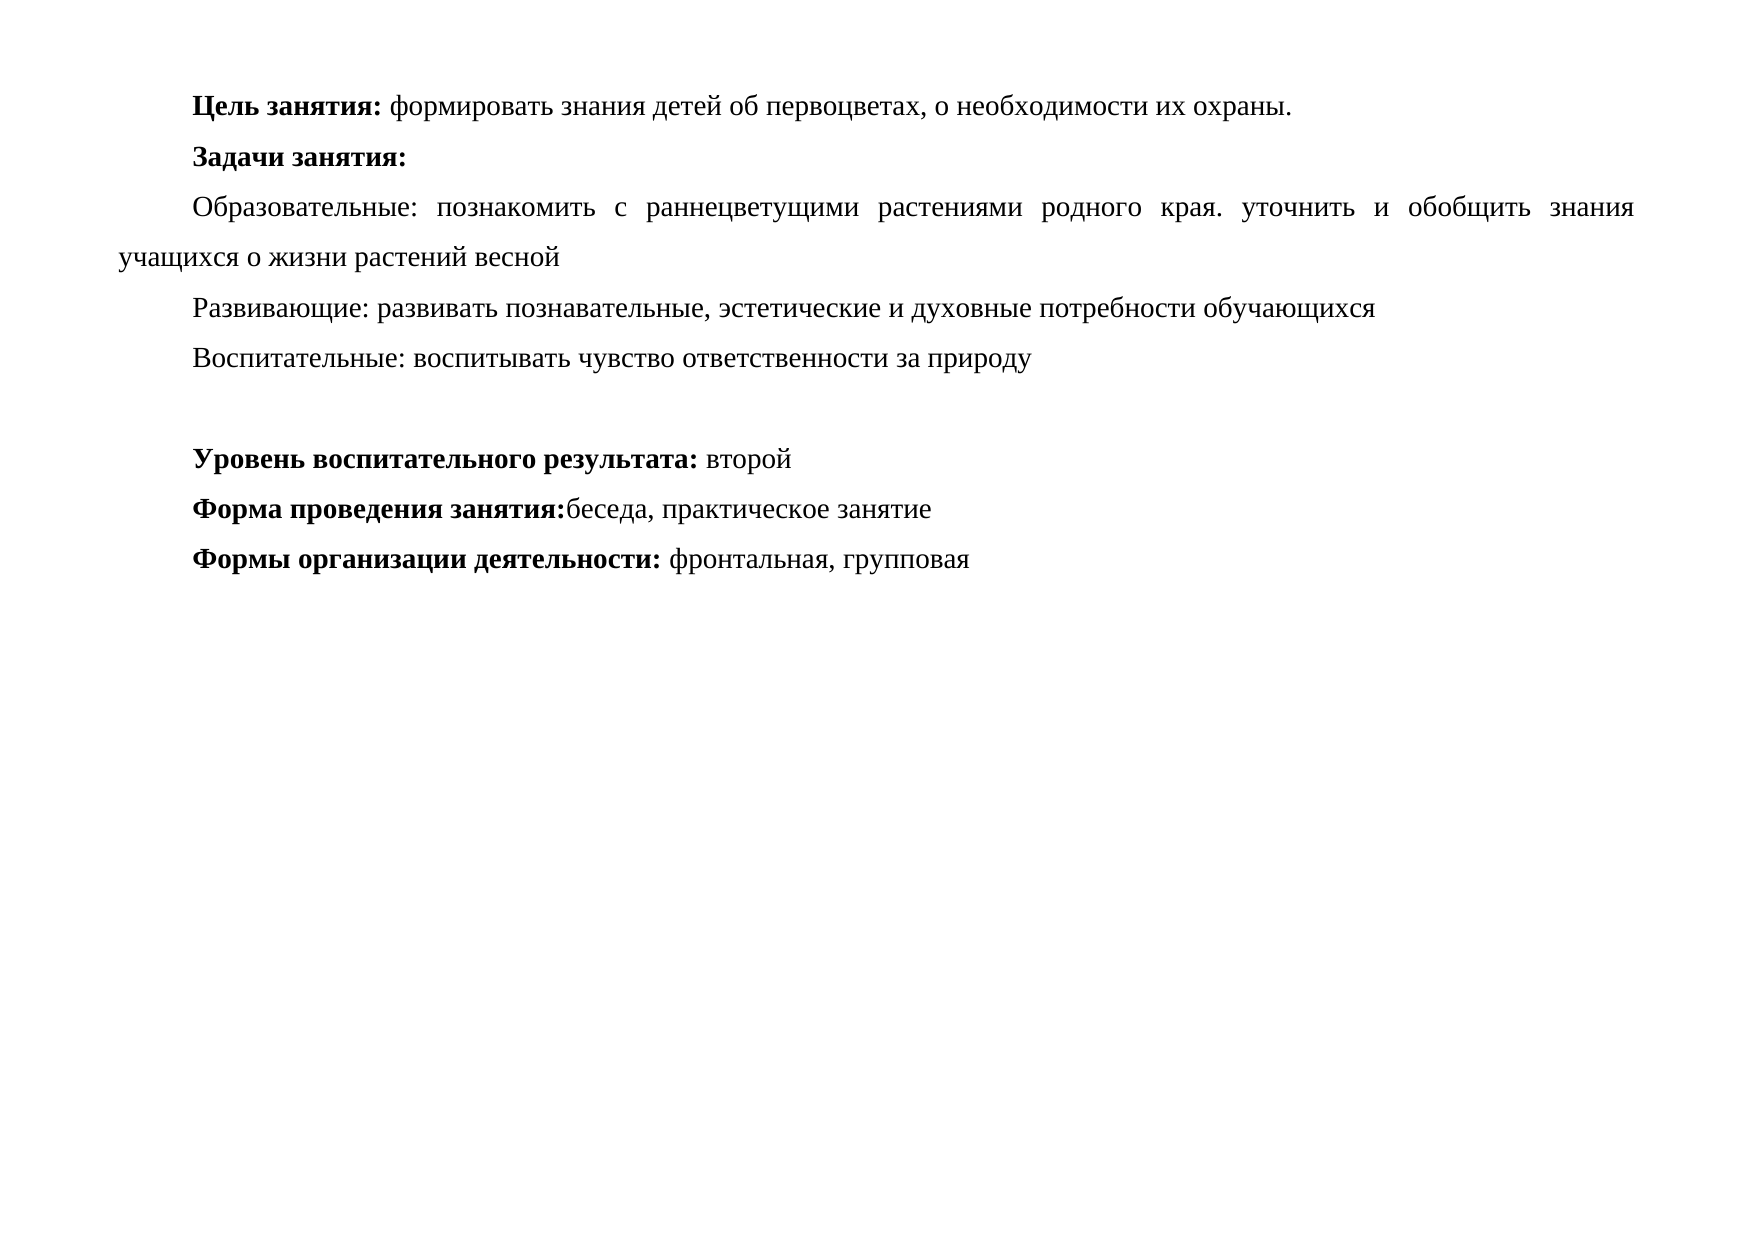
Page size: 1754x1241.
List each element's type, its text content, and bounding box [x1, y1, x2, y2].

text Цель занятия: формировать знания детей об первоцветах, о необходимости их охраны. [118, 88, 1636, 122]
text Образовательные: познакомить с раннецветущими растениями родного края. уточнить и обобщить знания учащихся о жизни растений весной [118, 189, 1636, 273]
text Уровень воспитательного результата: второй [118, 441, 1636, 474]
text Развивающие: развивать познавательные, эстетические и духовные потребности обучающихся [118, 290, 1636, 323]
text Формы организации деятельности: фронтальная, групповая [118, 541, 1636, 575]
text Воспитательные: воспитывать чувство ответственности за природу [118, 340, 1636, 374]
text Форма проведения занятия:беседа, практическое занятие [118, 491, 1636, 524]
text Задачи занятия: [118, 139, 1636, 172]
